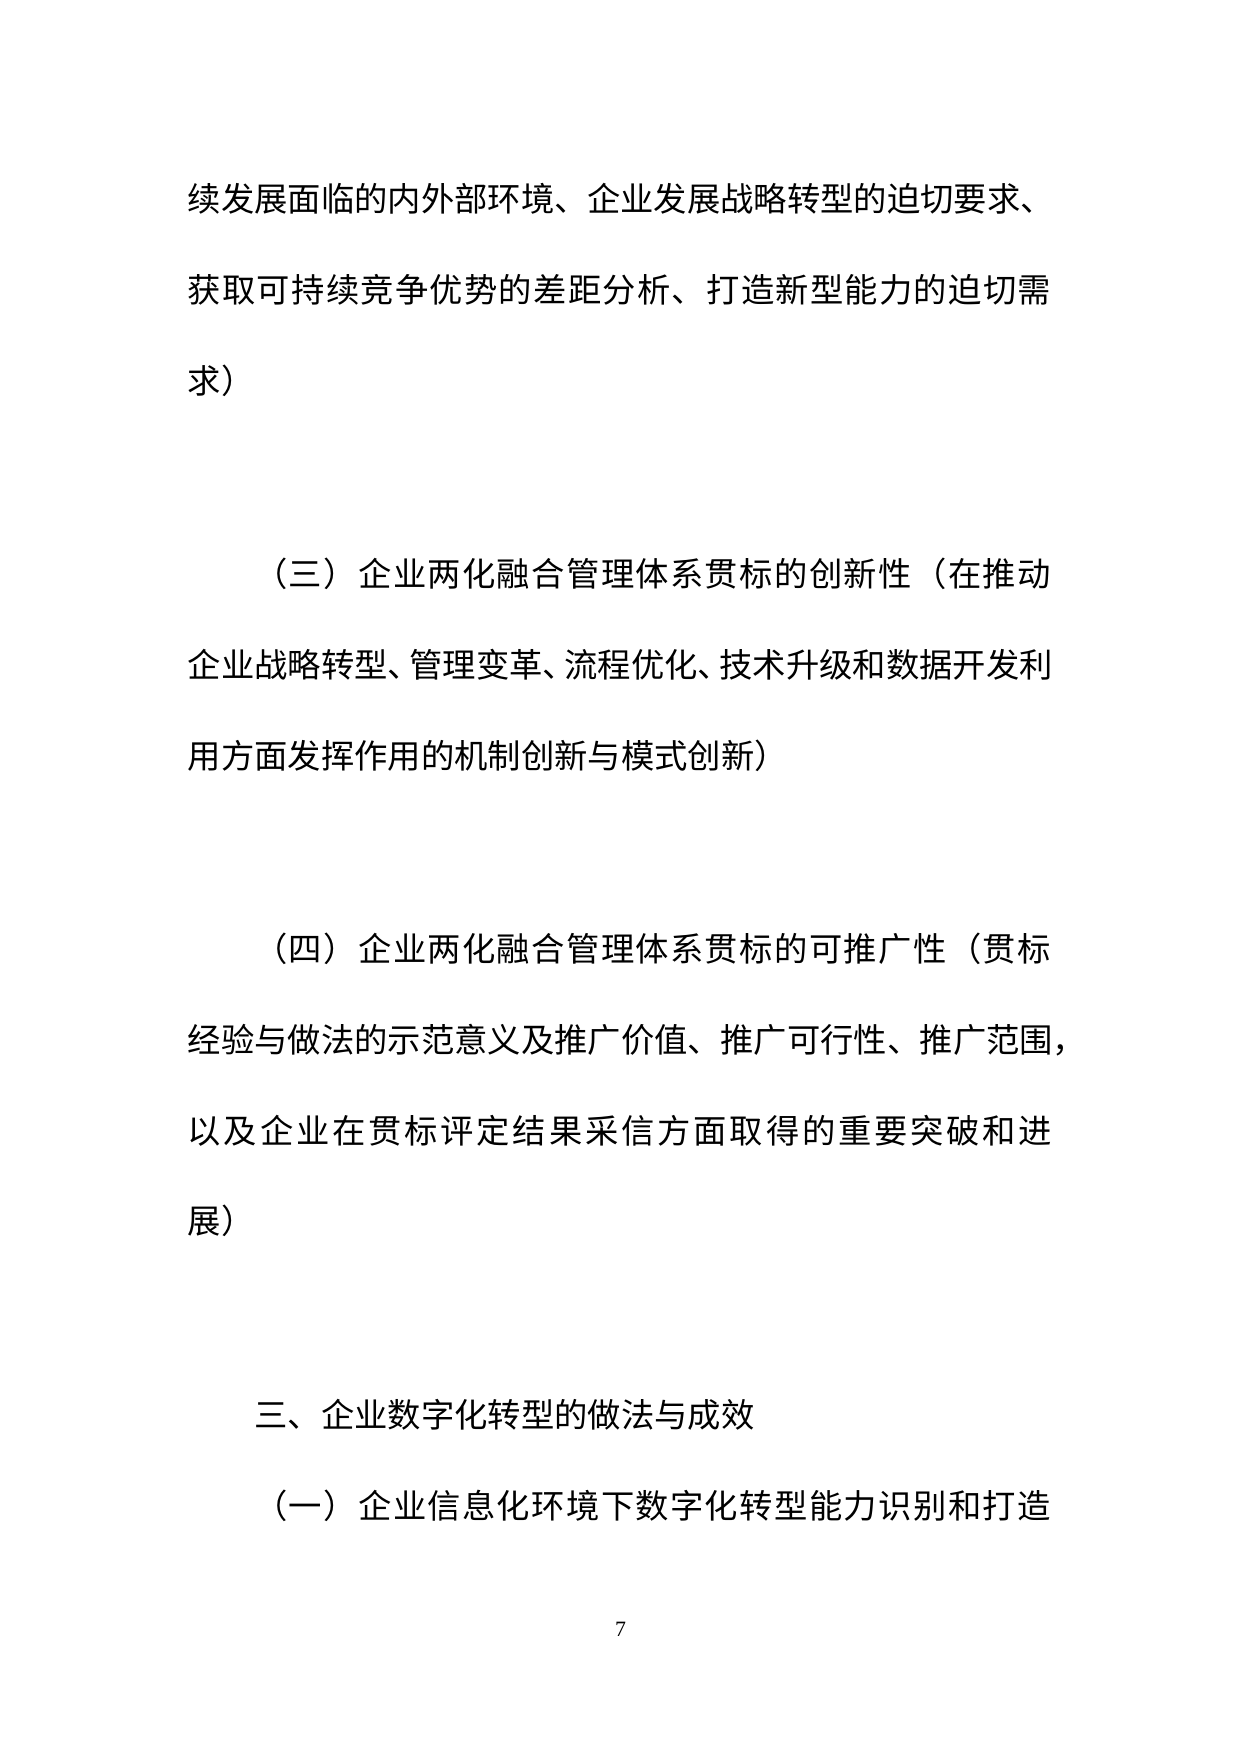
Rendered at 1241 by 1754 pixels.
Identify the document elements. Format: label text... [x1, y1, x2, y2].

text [187, 1458, 1053, 1549]
text （三）企业两化融合管理体系贯标的创新性（在推动企业战略转型、管理变革、流程优化、技术升级和数据开发利用方面发挥作用的机制创新与模式创新） [187, 527, 1053, 799]
text 三、企业数字化转型的做法与成效 [187, 1368, 1053, 1458]
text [187, 152, 1053, 424]
text （四）企业两化融合管理体系贯标的可推广性（贯标经验与做法的示范意义及推广价值、推广可行性、推广范围，以及企业在贯标评定结果采信方面取得的重要突破和进展） [187, 902, 1053, 1264]
